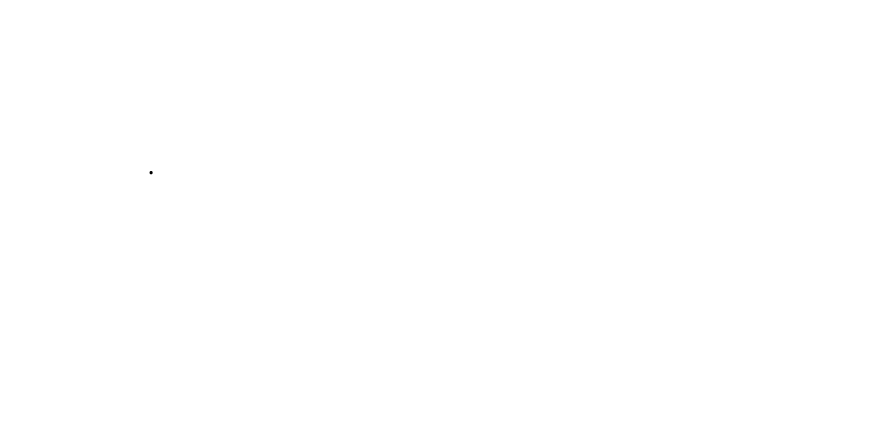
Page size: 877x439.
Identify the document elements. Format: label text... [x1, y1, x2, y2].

text . [148, 148, 729, 182]
